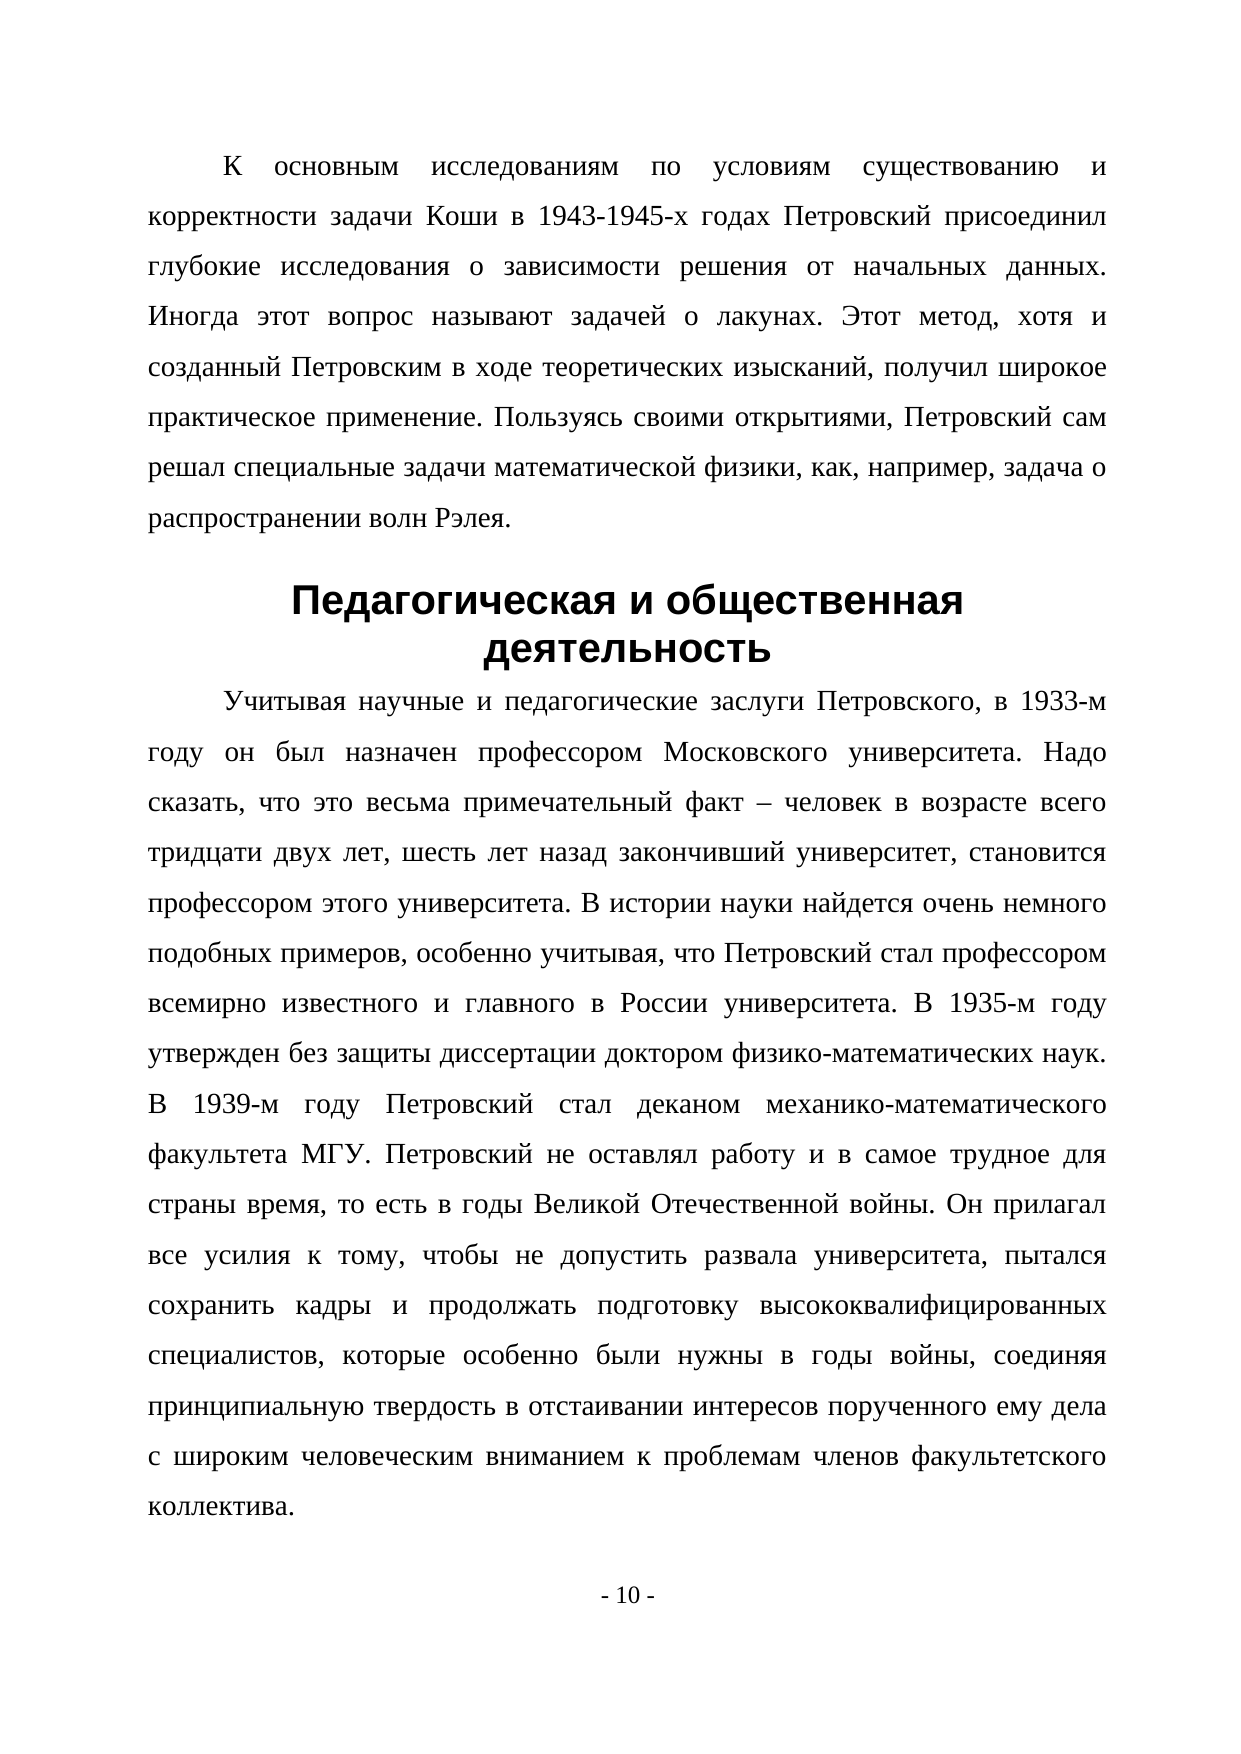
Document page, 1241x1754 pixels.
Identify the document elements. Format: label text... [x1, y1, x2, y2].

text Учитывая научные и педагогические заслуги Петровского, в 1933-м году он был назначен профессором Московского университета. Надо сказать, что это весьма примечательный факт – человек в возрасте всего тридцати двух лет, шесть лет назад закончивший университет, становится профессором этого университета. В истории науки найдется очень немного подобных примеров, особенно учитывая, что Петровский стал профессором всемирно известного и главного в России университета. В 1935-м году утвержден без защиты диссертации доктором физико-математических наук. В 1939-м году Петровский стал деканом механико-математического факультета МГУ. Петровский не оставлял работу и в самое трудное для страны время, то есть в годы Великой Отечественной войны. Он прилагал все усилия к тому, чтобы не допустить развала университета, пытался сохранить кадры и продолжать подготовку высококвалифицированных специалистов, которые особенно были нужны в годы войны, соединяя принципиальную твердость в отстаивании интересов порученного ему дела с широким человеческим вниманием к проблемам членов факультетского коллектива. [148, 683, 1108, 1522]
text К основным исследованиям по условиям существованию и корректности задачи Коши в 1943-1945-х годах Петровский присоединил глубокие исследования о зависимости решения от начальных данных. Иногда этот вопрос называют задачей о лакунах. Этот метод, хотя и созданный Петровским в ходе теоретических изысканий, получил широкое практическое применение. Пользуясь своими открытиями, Петровский сам решал специальные задачи математической физики, как, например, задача о распространении волн Рэлея. [148, 148, 1108, 533]
subtitle Педагогическая и общественная деятельность [148, 575, 1108, 671]
